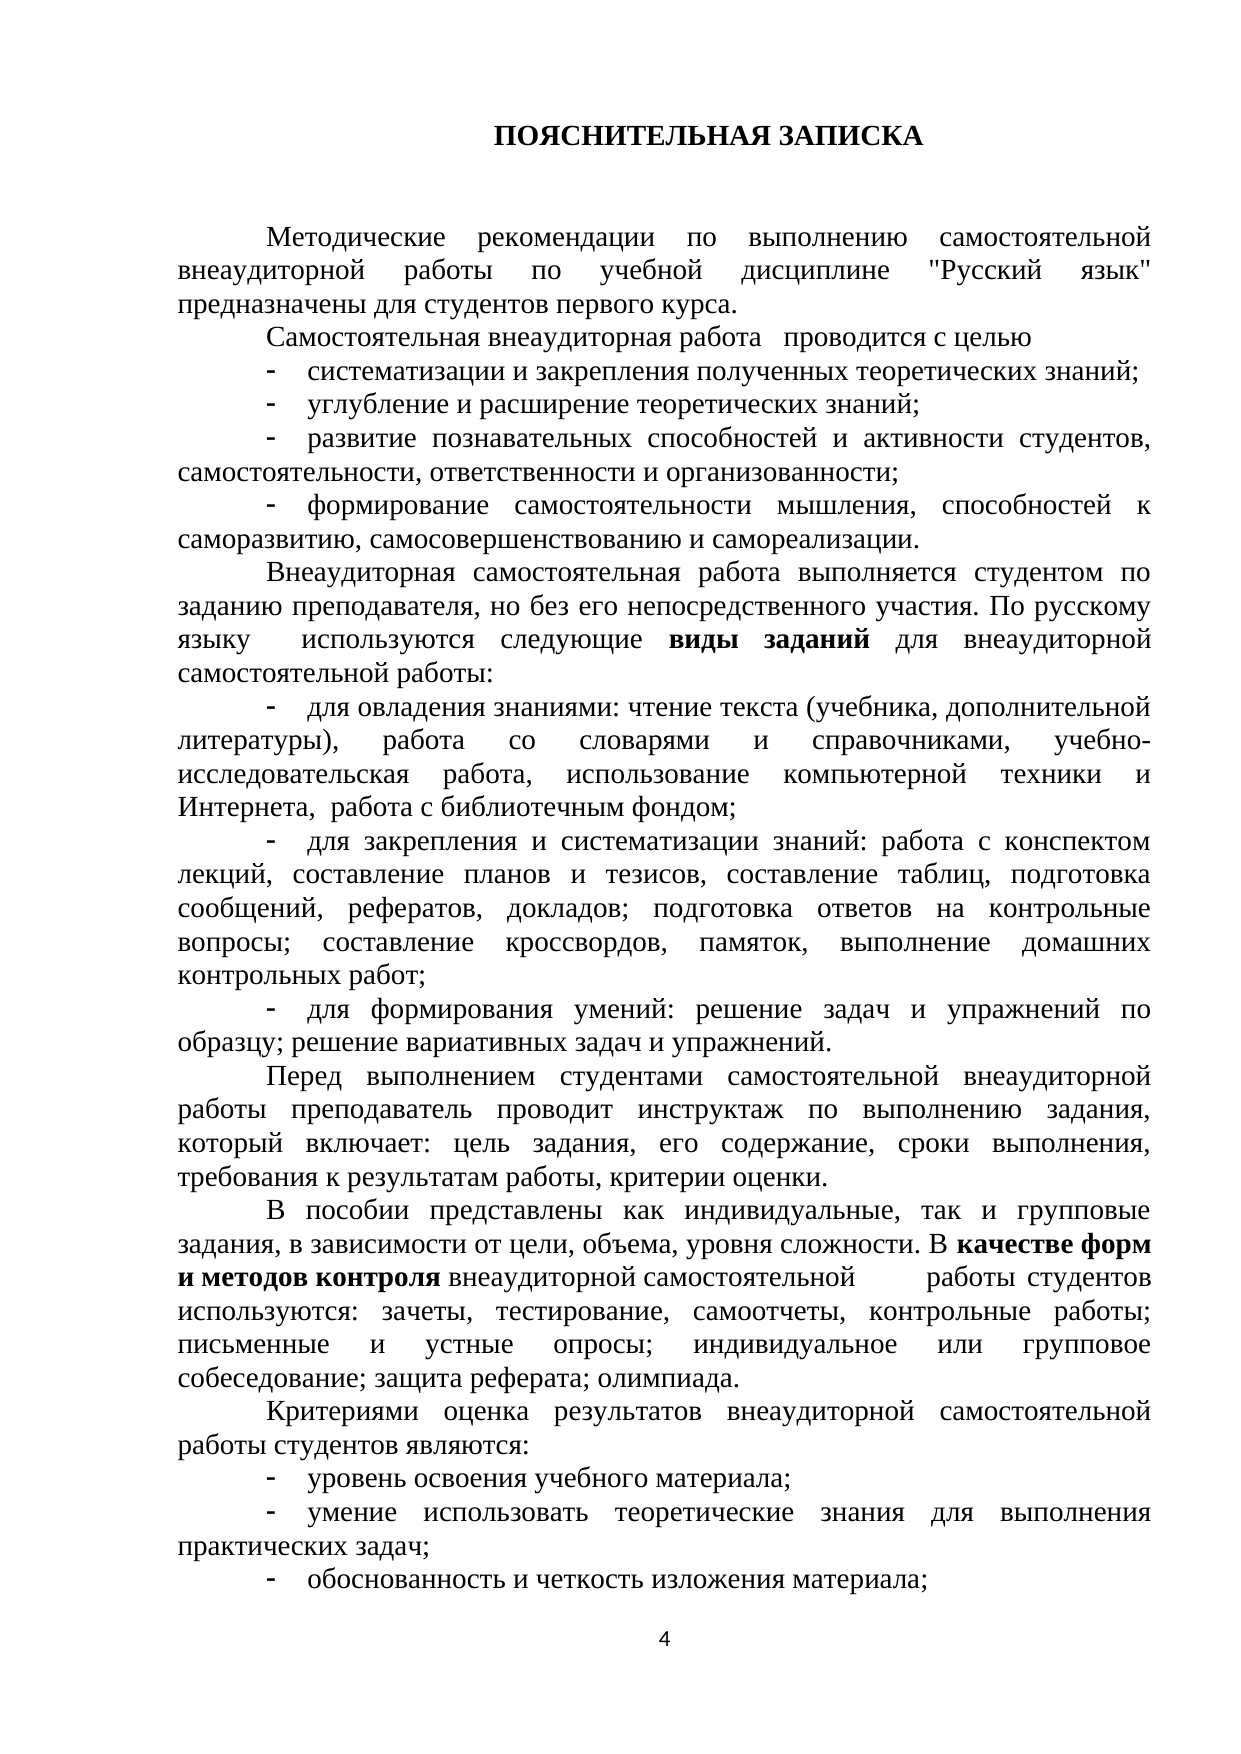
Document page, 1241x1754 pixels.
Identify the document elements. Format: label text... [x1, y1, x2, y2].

list систематизации и закрепления полученных теоретических знаний; [177, 353, 1152, 387]
list Перед выполнением студентами самостоятельной внеаудиторной работы преподаватель проводит инструктаж по выполнению задания, который включает: цель задания, его содержание, сроки выполнения, требования к результатам работы, критерии оценки. [177, 1058, 1152, 1192]
text обоснованность и четкость изложения материала; [177, 1561, 1152, 1595]
text для овладения знаниями: чтение текста (учебника, дополнительной литературы), работа со словарями и справочниками, учебно-исследовательская работа, использование компьютерной техники и Интернета, работа с библиотечным фондом; [177, 689, 1152, 823]
text ПОЯСНИТЕЛЬНАЯ ЗАПИСКА [177, 118, 1152, 152]
text Критериями оценка результатов внеаудиторной самостоятельной работы студентов являются: [177, 1393, 1152, 1461]
text Методические рекомендации по выполнению самостоятельной внеаудиторной работы по учебной дисциплине "Русский язык" предназначены для студентов первого курса. [177, 219, 1152, 319]
text уровень освоения учебного материала; [177, 1461, 1152, 1494]
text для формирования умений: решение задач и упражнений по образцу; решение вариативных задач и упражнений. [177, 991, 1152, 1058]
text для закрепления и систематизации знаний: работа с конспектом лекций, составление планов и тезисов, составление таблиц, подготовка сообщений, рефератов, докладов; подготовка ответов на контрольные вопросы; составление кроссвордов, памяток, выполнение домашних контрольных работ; [177, 823, 1152, 991]
text Внеаудиторная самостоятельная работа выполняется студентом по заданию преподавателя, но без его непосредственного участия. По русскому языку используются следующие виды заданий для внеаудиторной самостоятельной работы: [177, 554, 1152, 689]
text В пособии представлены как индивидуальные, так и групповые задания, в зависимости от цели, объема, уровня сложности. В качестве форм и методов контроля внеаудиторной самостоятельной работы студентов используются: зачеты, тестирование, самоотчеты, контрольные работы; письменные и устные опросы; индивидуальное или групповое собеседование; защита реферата; олимпиада. [177, 1192, 1152, 1393]
list развитие познавательных способностей и активности студентов, самостоятельности, ответственности и организованности; [177, 420, 1152, 487]
text умение использовать теоретические знания для выполнения практических задач; [177, 1494, 1152, 1561]
text Самостоятельная внеаудиторная работа проводится с целью [177, 319, 1152, 353]
list формирование самостоятельности мышления, способностей к саморазвитию, самосовершенствованию и самореализации. [177, 487, 1152, 554]
list углубление и расширение теоретических знаний; [177, 387, 1152, 420]
